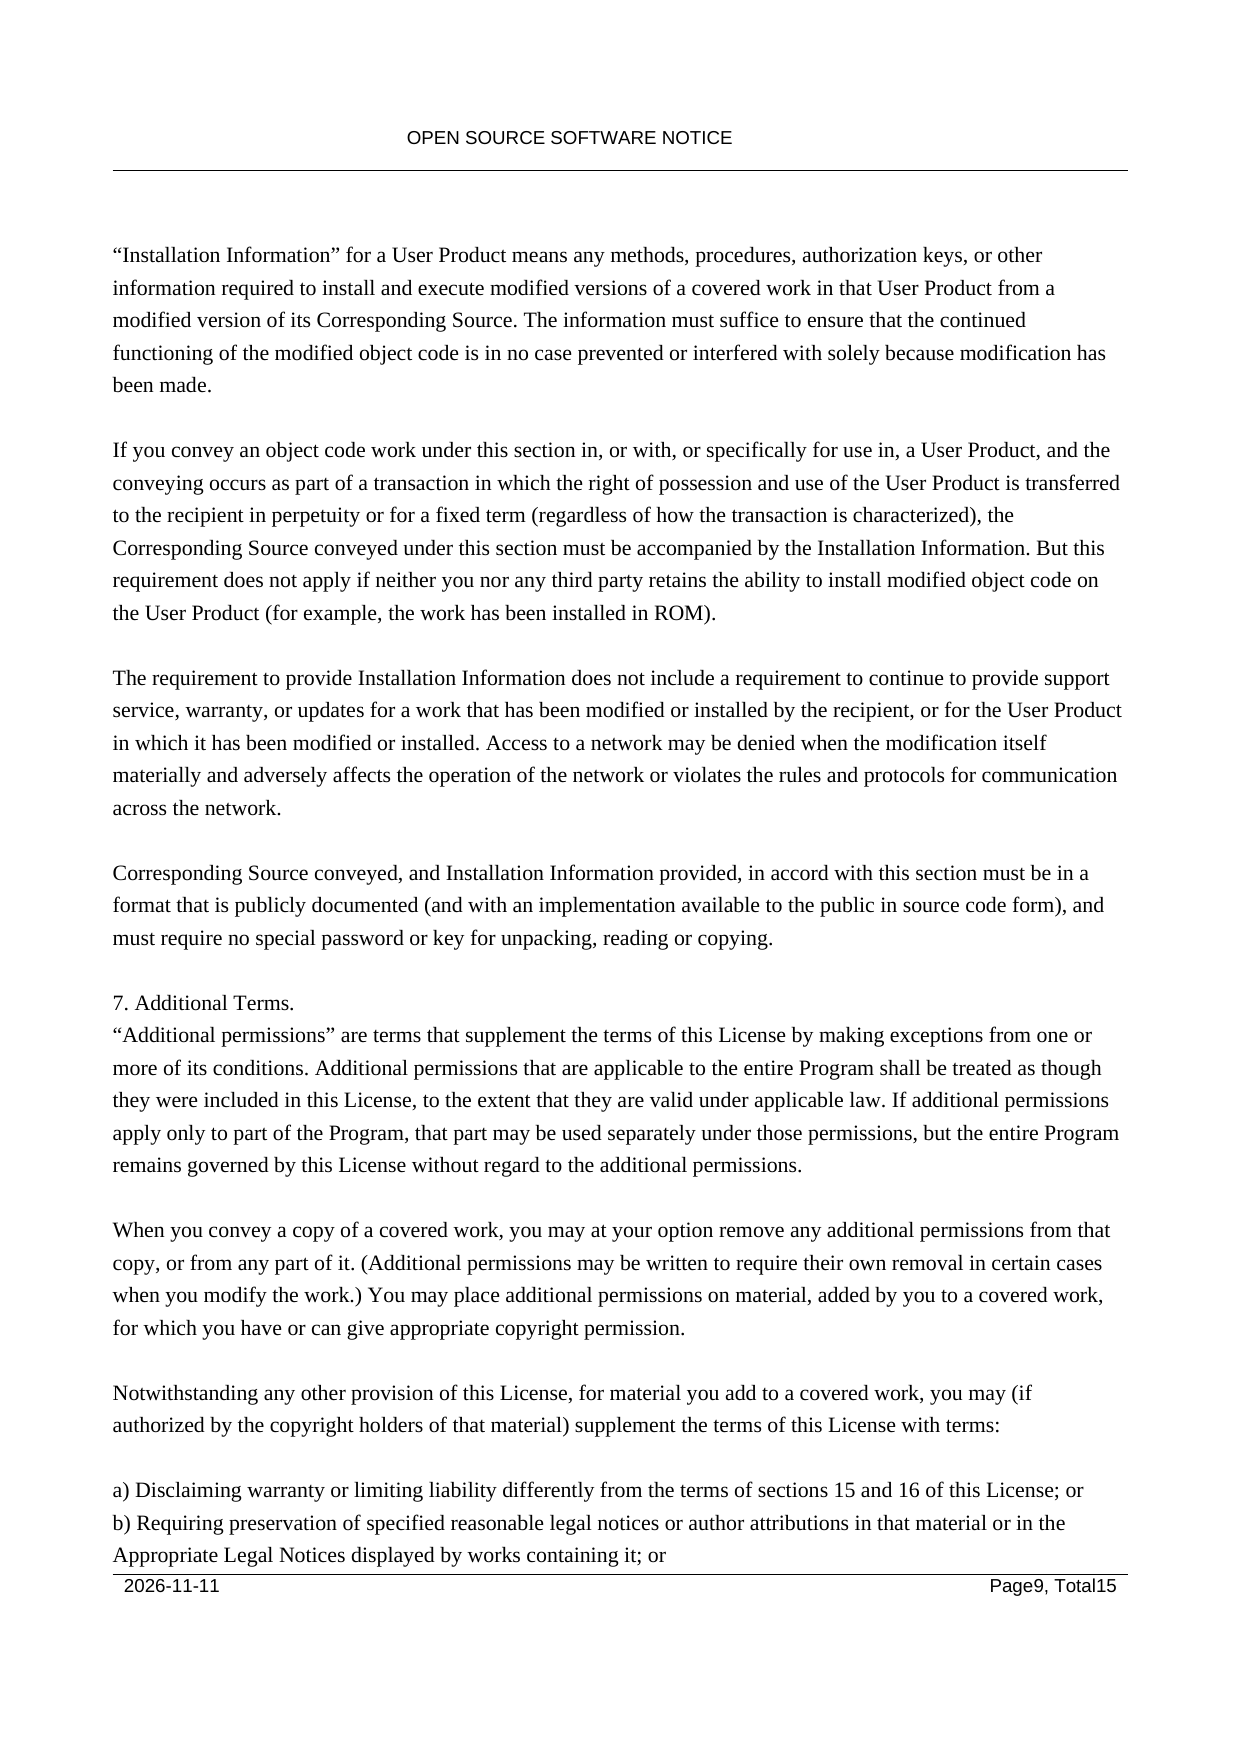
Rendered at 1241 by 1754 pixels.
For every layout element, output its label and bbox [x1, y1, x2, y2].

text [112, 206, 1128, 1571]
